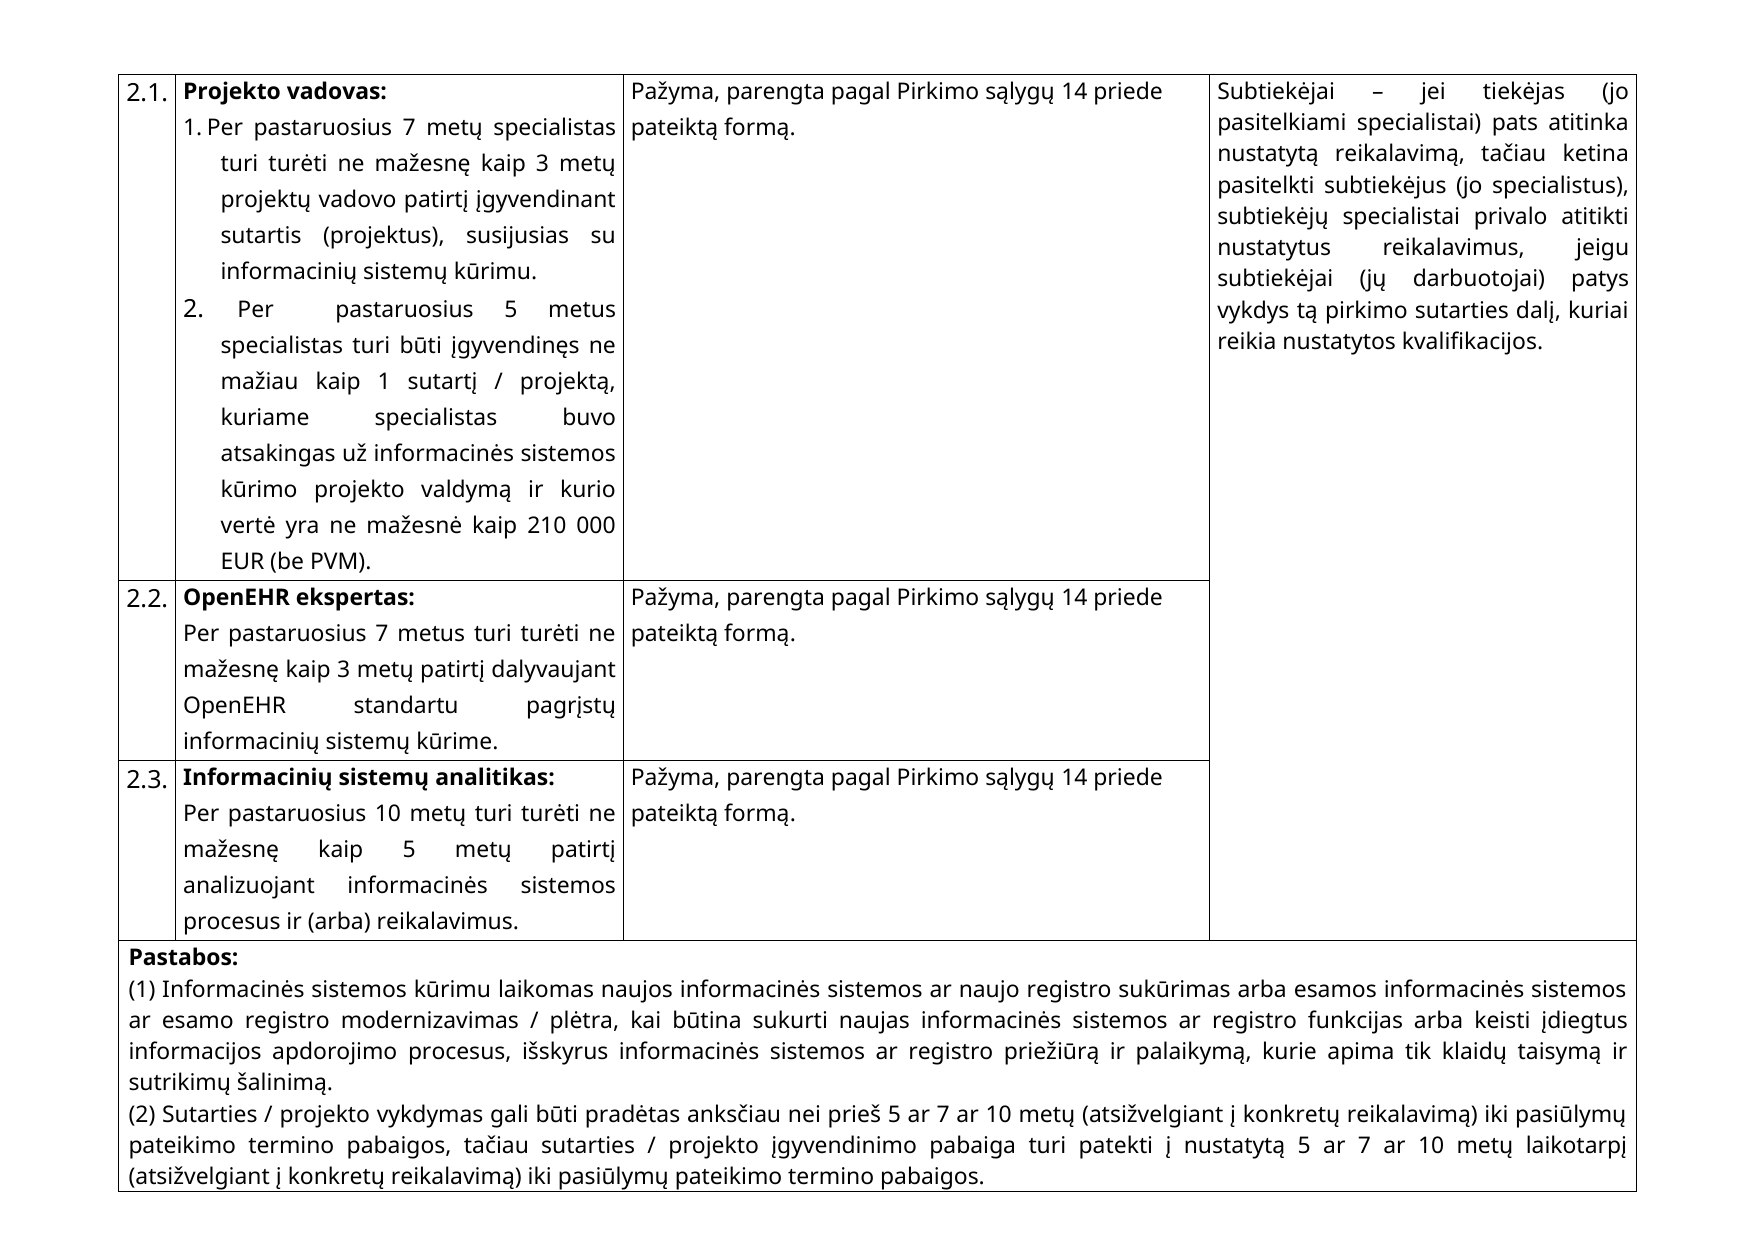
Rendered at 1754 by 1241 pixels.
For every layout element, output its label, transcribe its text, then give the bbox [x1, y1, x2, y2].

table_cell Pažyma, parengta pagal Pirkimo sąlygų 14 priede pateiktą formą. [624, 581, 1209, 760]
table_cell Informacinių sistemų analitikas: Per pastaruosius 10 metų turi turėti ne mažesnę kaip 5 metų patirtį analizuojant informacinės sistemos procesus ir (arba) reikalavimus. [176, 761, 623, 940]
table_cell OpenEHR ekspertas: Per pastaruosius 7 metus turi turėti ne mažesnę kaip 3 metų patirtį dalyvaujant OpenEHR standartu pagrįstų informacinių sistemų kūrime. [176, 581, 623, 760]
table_cell Pažyma, parengta pagal Pirkimo sąlygų 14 priede pateiktą formą. [624, 75, 1209, 580]
table_cell 2.3. [119, 761, 175, 940]
table_cell Projekto vadovas: Per pastaruosius 7 metų specialistas turi turėti ne mažesnę kaip 3 metų projektų vadovo patirtį įgyvendinant sutartis (projektus), susijusias su informacinių sistemų kūrimu. Per pastaruosius 5 metus specialistas turi būti įgyvendinęs ne mažiau kaip 1 sutartį / projektą, kuriame specialistas buvo atsakingas už informacinės sistemos kūrimo projekto valdymą ir kurio vertė yra ne mažesnė kaip 210 000 EUR (be PVM). [176, 75, 623, 580]
table_cell 2.2. [119, 581, 175, 760]
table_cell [1210, 75, 1636, 940]
table_cell Pažyma, parengta pagal Pirkimo sąlygų 14 priede pateiktą formą. [624, 761, 1209, 940]
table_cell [119, 941, 1636, 1191]
table_cell 2.1. [119, 75, 175, 580]
